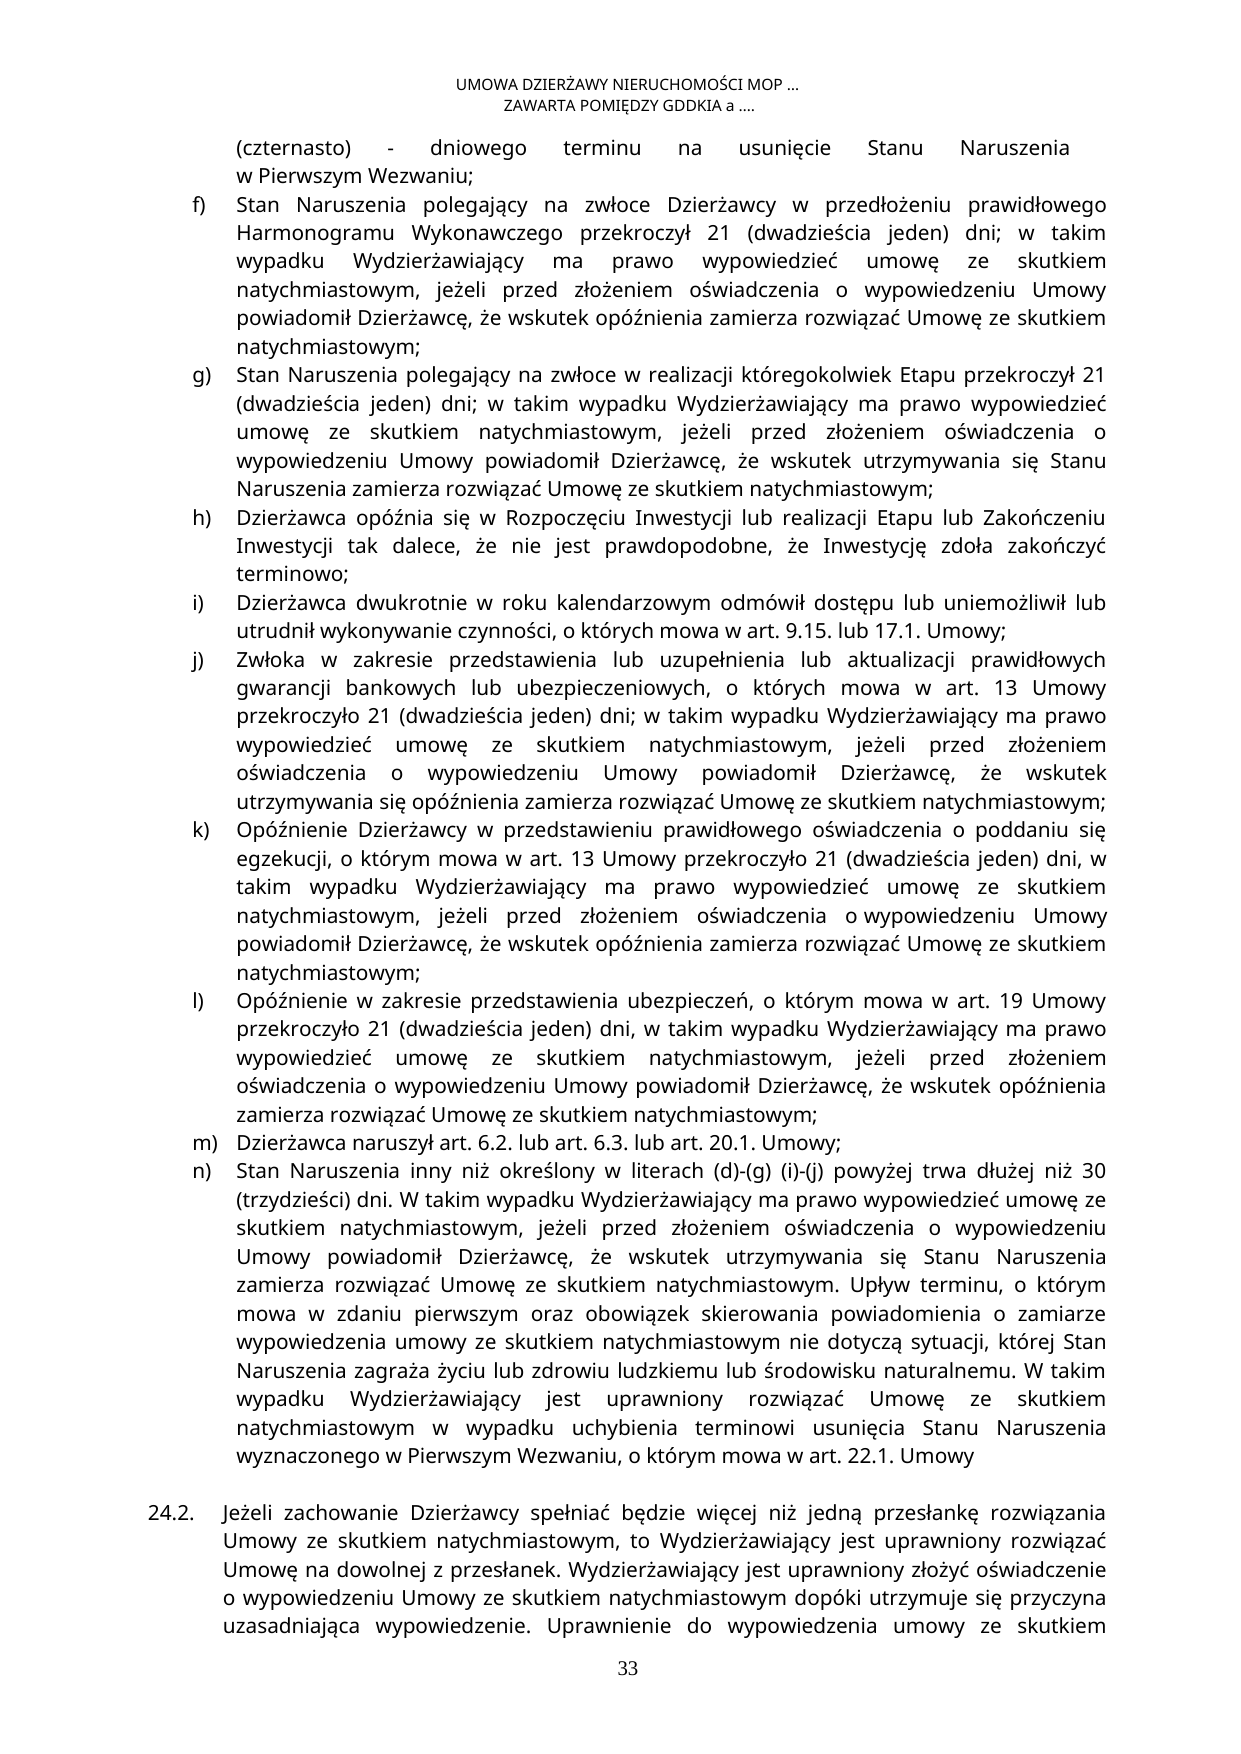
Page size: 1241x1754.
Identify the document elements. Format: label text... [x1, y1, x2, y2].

list Stan Naruszenia inny niż określony w literach (d)-(g) (i)-(j) powyżej trwa dłużej niż 30 (trzydzieści) dni. W takim wypadku Wydzierżawiający ma prawo wypowiedzieć umowę ze skutkiem natychmiastowym, jeżeli przed złożeniem oświadczenia o wypowiedzeniu Umowy powiadomił Dzierżawcę, że wskutek utrzymywania się Stanu Naruszenia zamierza rozwiązać Umowę ze skutkiem natychmiastowym. Upływ terminu, o którym mowa w zdaniu pierwszym oraz obowiązek skierowania powiadomienia o zamiarze wypowiedzenia umowy ze skutkiem natychmiastowym nie dotyczą sytuacji, której Stan Naruszenia zagraża życiu lub zdrowiu ludzkiemu lub środowisku naturalnemu. W takim wypadku Wydzierżawiający jest uprawniony rozwiązać Umowę ze skutkiem natychmiastowym w wypadku uchybienia terminowi usunięcia Stanu Naruszenia wyznaczonego w Pierwszym Wezwaniu, o którym mowa w art. 22.1. Umowy [192, 1157, 1107, 1469]
list Zwłoka w zakresie przedstawienia lub uzupełnienia lub aktualizacji prawidłowych gwarancji bankowych lub ubezpieczeniowych, o których mowa w art. 13 Umowy przekroczyło 21 (dwadzieścia jeden) dni; w takim wypadku Wydzierżawiający ma prawo wypowiedzieć umowę ze skutkiem natychmiastowym, jeżeli przed złożeniem oświadczenia o wypowiedzeniu Umowy powiadomił Dzierżawcę, że wskutek utrzymywania się opóźnienia zamierza rozwiązać Umowę ze skutkiem natychmiastowym; [192, 645, 1107, 815]
list Dzierżawca naruszył art. 6.2. lub art. 6.3. lub art. 20.1. Umowy; [192, 1128, 1107, 1157]
list Opóźnienie w zakresie przedstawienia ubezpieczeń, o którym mowa w art. 19 Umowy przekroczyło 21 (dwadzieścia jeden) dni, w takim wypadku Wydzierżawiający ma prawo wypowiedzieć umowę ze skutkiem natychmiastowym, jeżeli przed złożeniem oświadczenia o wypowiedzeniu Umowy powiadomił Dzierżawcę, że wskutek opóźnienia zamierza rozwiązać Umowę ze skutkiem natychmiastowym; [192, 986, 1107, 1128]
list Dzierżawca dwukrotnie w roku kalendarzowym odmówił dostępu lub uniemożliwił lub utrudnił wykonywanie czynności, o których mowa w art. 9.15. lub 17.1. Umowy; [192, 588, 1107, 645]
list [192, 133, 1107, 190]
list Stan Naruszenia polegający na zwłoce w realizacji któregokolwiek Etapu przekroczył 21 (dwadzieścia jeden) dni; w takim wypadku Wydzierżawiający ma prawo wypowiedzieć umowę ze skutkiem natychmiastowym, jeżeli przed złożeniem oświadczenia o wypowiedzeniu Umowy powiadomił Dzierżawcę, że wskutek utrzymywania się Stanu Naruszenia zamierza rozwiązać Umowę ze skutkiem natychmiastowym; [192, 360, 1107, 503]
list Dzierżawca opóźnia się w Rozpoczęciu Inwestycji lub realizacji Etapu lub Zakończeniu Inwestycji tak dalece, że nie jest prawdopodobne, że Inwestycję zdoła zakończyć terminowo; [192, 503, 1107, 588]
list Stan Naruszenia polegający na zwłoce Dzierżawcy w przedłożeniu prawidłowego Harmonogramu Wykonawczego przekroczył 21 (dwadzieścia jeden) dni; w takim wypadku Wydzierżawiający ma prawo wypowiedzieć umowę ze skutkiem natychmiastowym, jeżeli przed złożeniem oświadczenia o wypowiedzeniu Umowy powiadomił Dzierżawcę, że wskutek opóźnienia zamierza rozwiązać Umowę ze skutkiem natychmiastowym; [192, 190, 1107, 360]
list Opóźnienie Dzierżawcy w przedstawieniu prawidłowego oświadczenia o poddaniu się egzekucji, o którym mowa w art. 13 Umowy przekroczyło 21 (dwadzieścia jeden) dni, w takim wypadku Wydzierżawiający ma prawo wypowiedzieć umowę ze skutkiem natychmiastowym, jeżeli przed złożeniem oświadczenia o wypowiedzeniu Umowy powiadomił Dzierżawcę, że wskutek opóźnienia zamierza rozwiązać Umowę ze skutkiem natychmiastowym; [192, 815, 1107, 986]
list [148, 1498, 1107, 1640]
